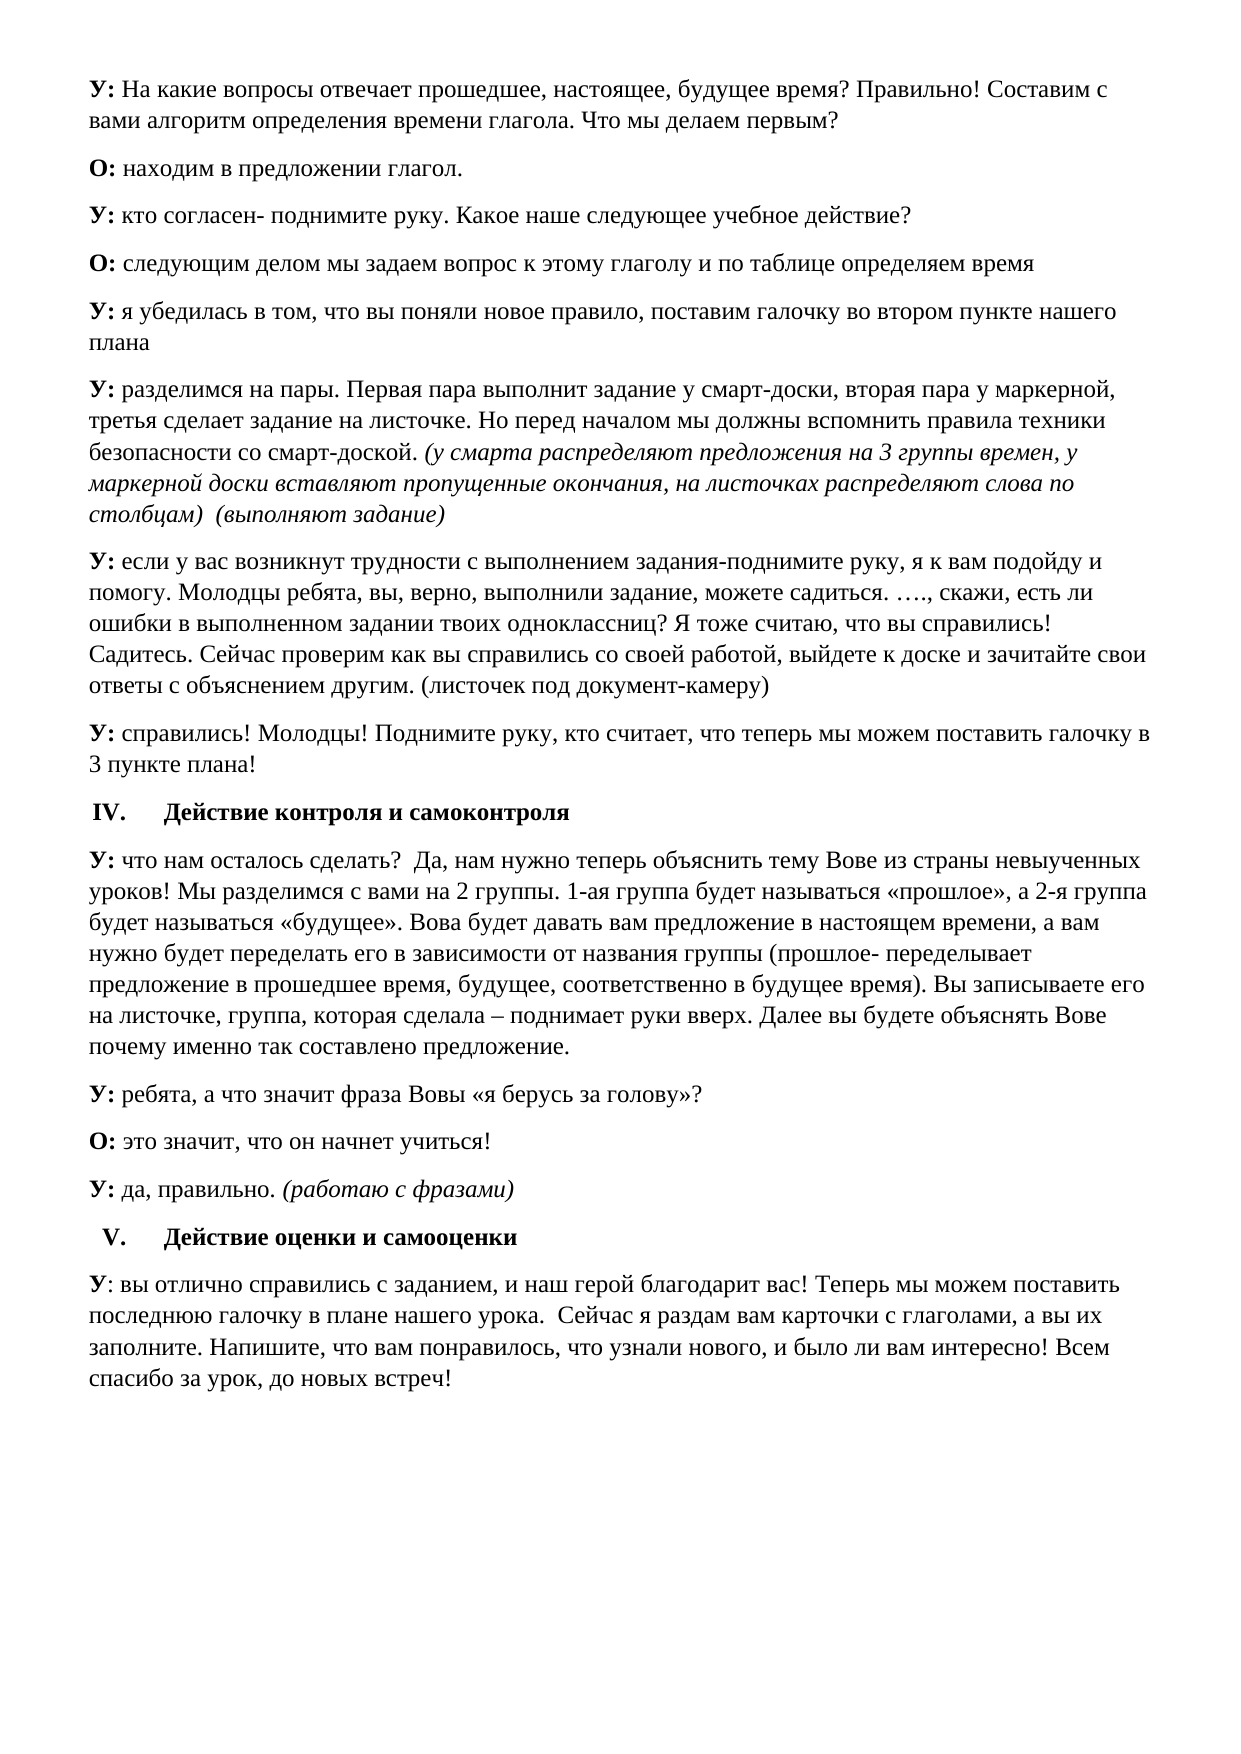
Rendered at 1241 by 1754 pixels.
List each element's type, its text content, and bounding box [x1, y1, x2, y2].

text У: что нам осталось сделать? Да, нам нужно теперь объяснить тему Вове из страны невыученных уроков! Мы разделимся с вами на 2 группы. 1-ая группа будет называться «прошлое», а 2-я группа будет называться «будущее». Вова будет давать вам предложение в настоящем времени, а вам нужно будет переделать его в зависимости от названия группы (прошлое- переделывает предложение в прошедшее время, будущее, соответственно в будущее время). Вы записываете его на листочке, группа, которая сделала – поднимает руки вверх. Далее вы будете объяснять Вове почему именно так составлено предложение. [88, 845, 1152, 1060]
text У: справились! Молодцы! Поднимите руку, кто считает, что теперь мы можем поставить галочку в 3 пункте плана! [88, 718, 1152, 778]
text О: следующим делом мы задаем вопрос к этому глаголу и по таблице определяем время [88, 248, 1152, 277]
text У: вы отлично справились с заданием, и наш герой благодарит вас! Теперь мы можем поставить последнюю галочку в плане нашего урока. Сейчас я раздам вам карточки с глаголами, а вы их заполните. Напишите, что вам понравилось, что узнали нового, и было ли вам интересно! Всем спасибо за урок, до новых встреч! [88, 1269, 1152, 1391]
text У: ребята, а что значит фраза Вовы «я берусь за голову»? [88, 1079, 1152, 1107]
text У: если у вас возникнут трудности с выполнением задания-поднимите руку, я к вам подойду и помогу. Молодцы ребята, вы, верно, выполнили задание, можете садиться. …., скажи, есть ли ошибки в выполненном задании твоих одноклассниц? Я тоже считаю, что вы справились! Садитесь. Сейчас проверим как вы справились со своей работой, выйдете к доске и зачитайте свои ответы с объяснением другим. (листочек под документ-камеру) [88, 546, 1152, 699]
text О: это значит, что он начнет учиться! [88, 1126, 1152, 1155]
text О: находим в предложении глагол. [88, 153, 1152, 181]
text У: разделимся на пары. Первая пара выполнит задание у смарт-доски, вторая пара у маркерной, третья сделает задание на листочке. Но перед началом мы должны вспомнить правила техники безопасности со смарт-доской. (у смарта распределяют предложения на 3 группы времен, у маркерной доски вставляют пропущенные окончания, на листочках распределяют слова по столбцам) (выполняют задание) [88, 374, 1152, 527]
list Действие контроля и самоконтроля [126, 797, 1152, 826]
text У: кто согласен- поднимите руку. Какое наше следующее учебное действие? [88, 200, 1152, 229]
text У: я убедилась в том, что вы поняли новое правило, поставим галочку во втором пункте нашего плана [88, 296, 1152, 356]
text У: На какие вопросы отвечает прошедшее, настоящее, будущее время? Правильно! Составим с вами алгоритм определения времени глагола. Что мы делаем первым? [88, 74, 1152, 134]
list Действие оценки и самооценки [126, 1222, 1152, 1251]
text У: да, правильно. (работаю с фразами) [88, 1174, 1152, 1203]
